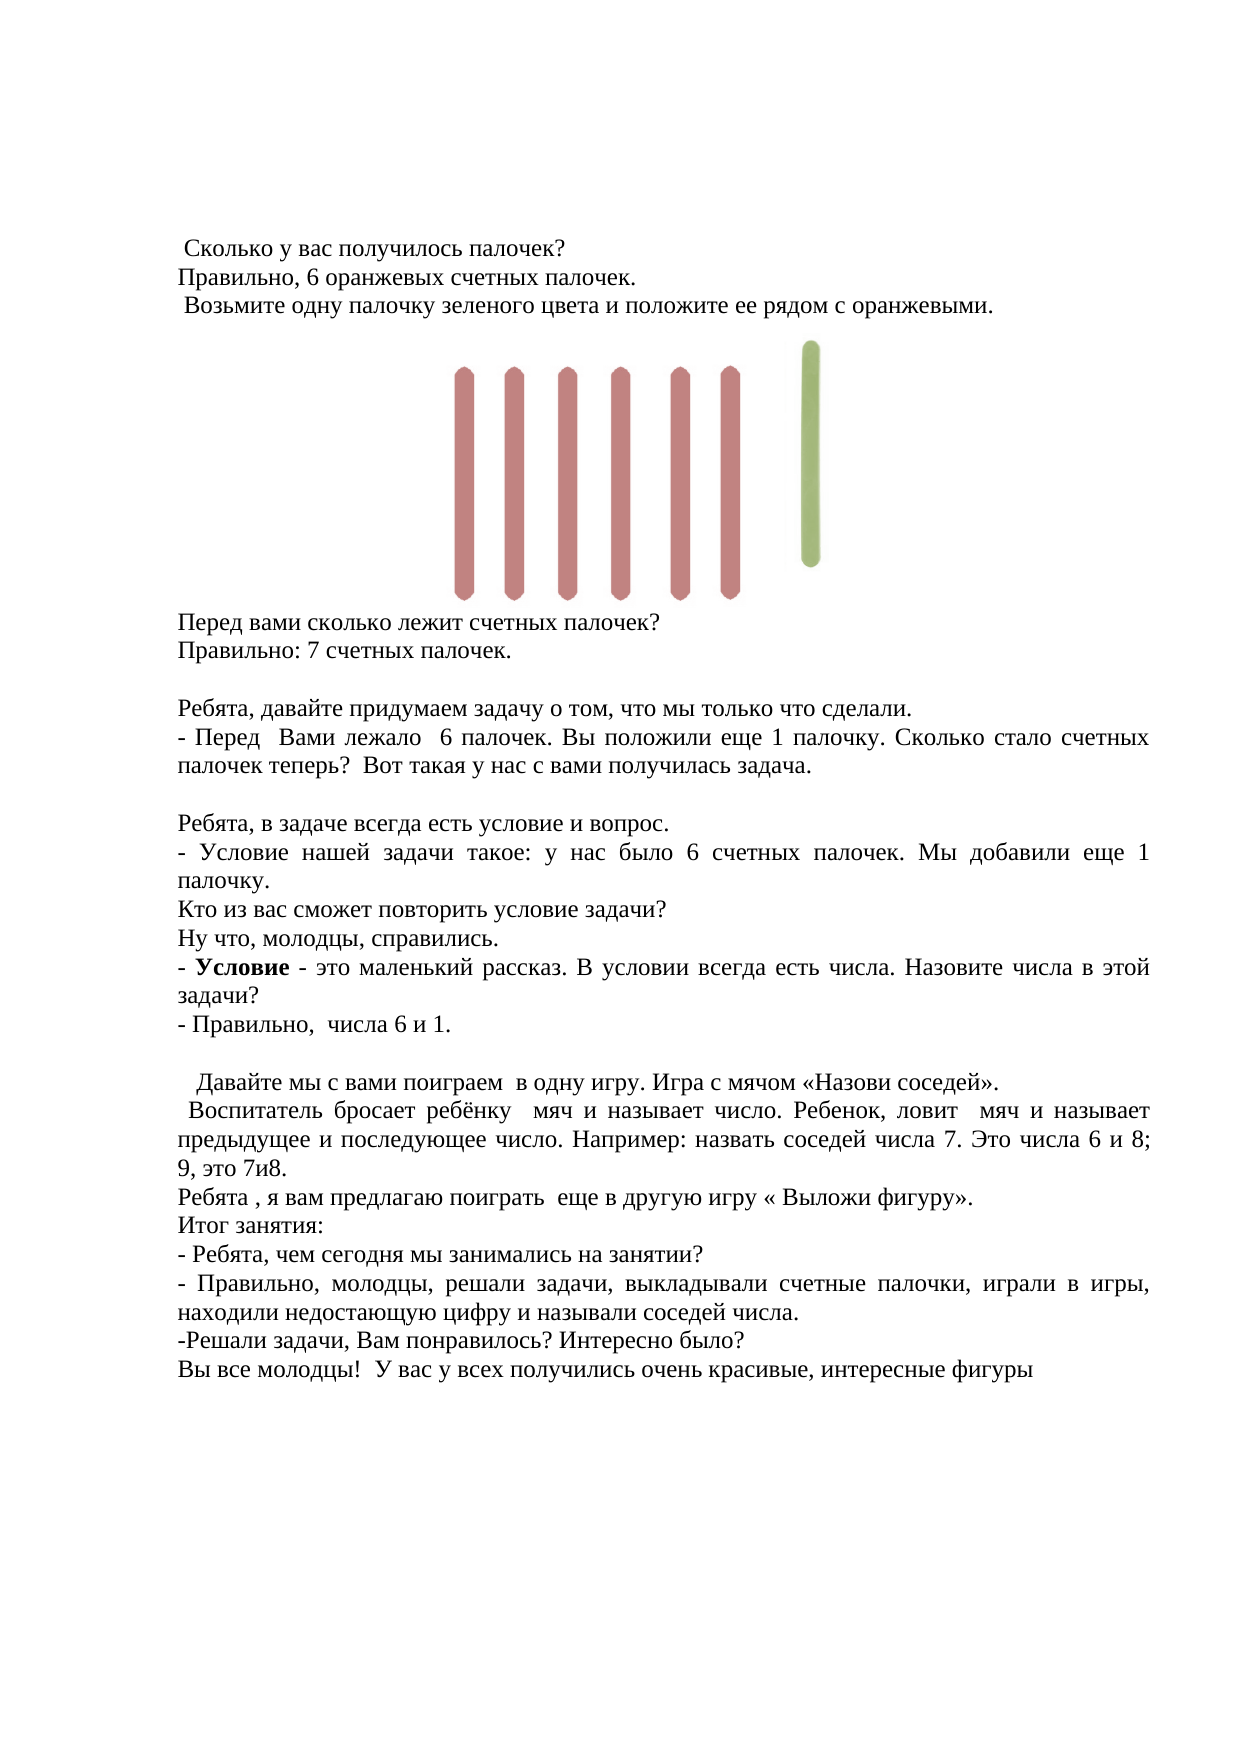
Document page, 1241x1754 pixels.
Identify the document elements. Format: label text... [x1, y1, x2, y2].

text Ребята, давайте придумаем задачу о том, что мы только что сделали. [177, 693, 1152, 722]
text Возьмите одну палочку зеленого цвета и положите ее рядом с оранжевыми. [177, 291, 1152, 319]
text Правильно, 6 оранжевых счетных палочек. [177, 262, 1152, 291]
text - Условие - это маленький рассказ. В условии всегда есть числа. Назовите числа в этой задачи? [177, 952, 1152, 1009]
text Сколько у вас получилось палочек? [177, 233, 1152, 262]
text - Ребята, чем сегодня мы занимались на занятии? [177, 1239, 1152, 1268]
text - Правильно, числа 6 и 1. [177, 1009, 1152, 1038]
text Давайте мы с вами поиграем в одну игру. Игра с мячом «Назови соседей». [177, 1067, 1152, 1096]
text -Решали задачи, Вам понравилось? Интересно было? [177, 1326, 1152, 1354]
text - Условие нашей задачи такое: у нас было 6 счетных палочек. Мы добавили еще 1 палочку. [177, 837, 1152, 894]
text Ну что, молодцы, справились. [177, 923, 1152, 952]
text Ребята , я вам предлагаю поиграть еще в другую игру « Выложи фигуру». [177, 1182, 1152, 1211]
text - Перед Вами лежало 6 палочек. Вы положили еще 1 палочку. Сколько стало счетных палочек теперь? Вот такая у нас с вами получилась задача. [177, 722, 1152, 779]
text Кто из вас сможет повторить условие задачи? [177, 894, 1152, 923]
text Воспитатель бросает ребёнку мяч и называет число. Ребенок, ловит мяч и называет предыдущее и последующее число. Например: назвать соседей числа 7. Это числа 6 и 8; 9, это 7и8. [177, 1096, 1152, 1182]
text Вы все молодцы! У вас у всех получились очень красивые, интересные фигуры [177, 1354, 1152, 1383]
text Перед вами сколько лежит счетных палочек? [177, 607, 1152, 636]
text Правильно: 7 счетных палочек. [177, 636, 1152, 664]
text Ребята, в задаче всегда есть условие и вопрос. [177, 808, 1152, 837]
text - Правильно, молодцы, решали задачи, выкладывали счетные палочки, играли в игры, находили недостающую цифру и называли соседей числа. [177, 1268, 1152, 1326]
text Итог занятия: [177, 1211, 1152, 1239]
